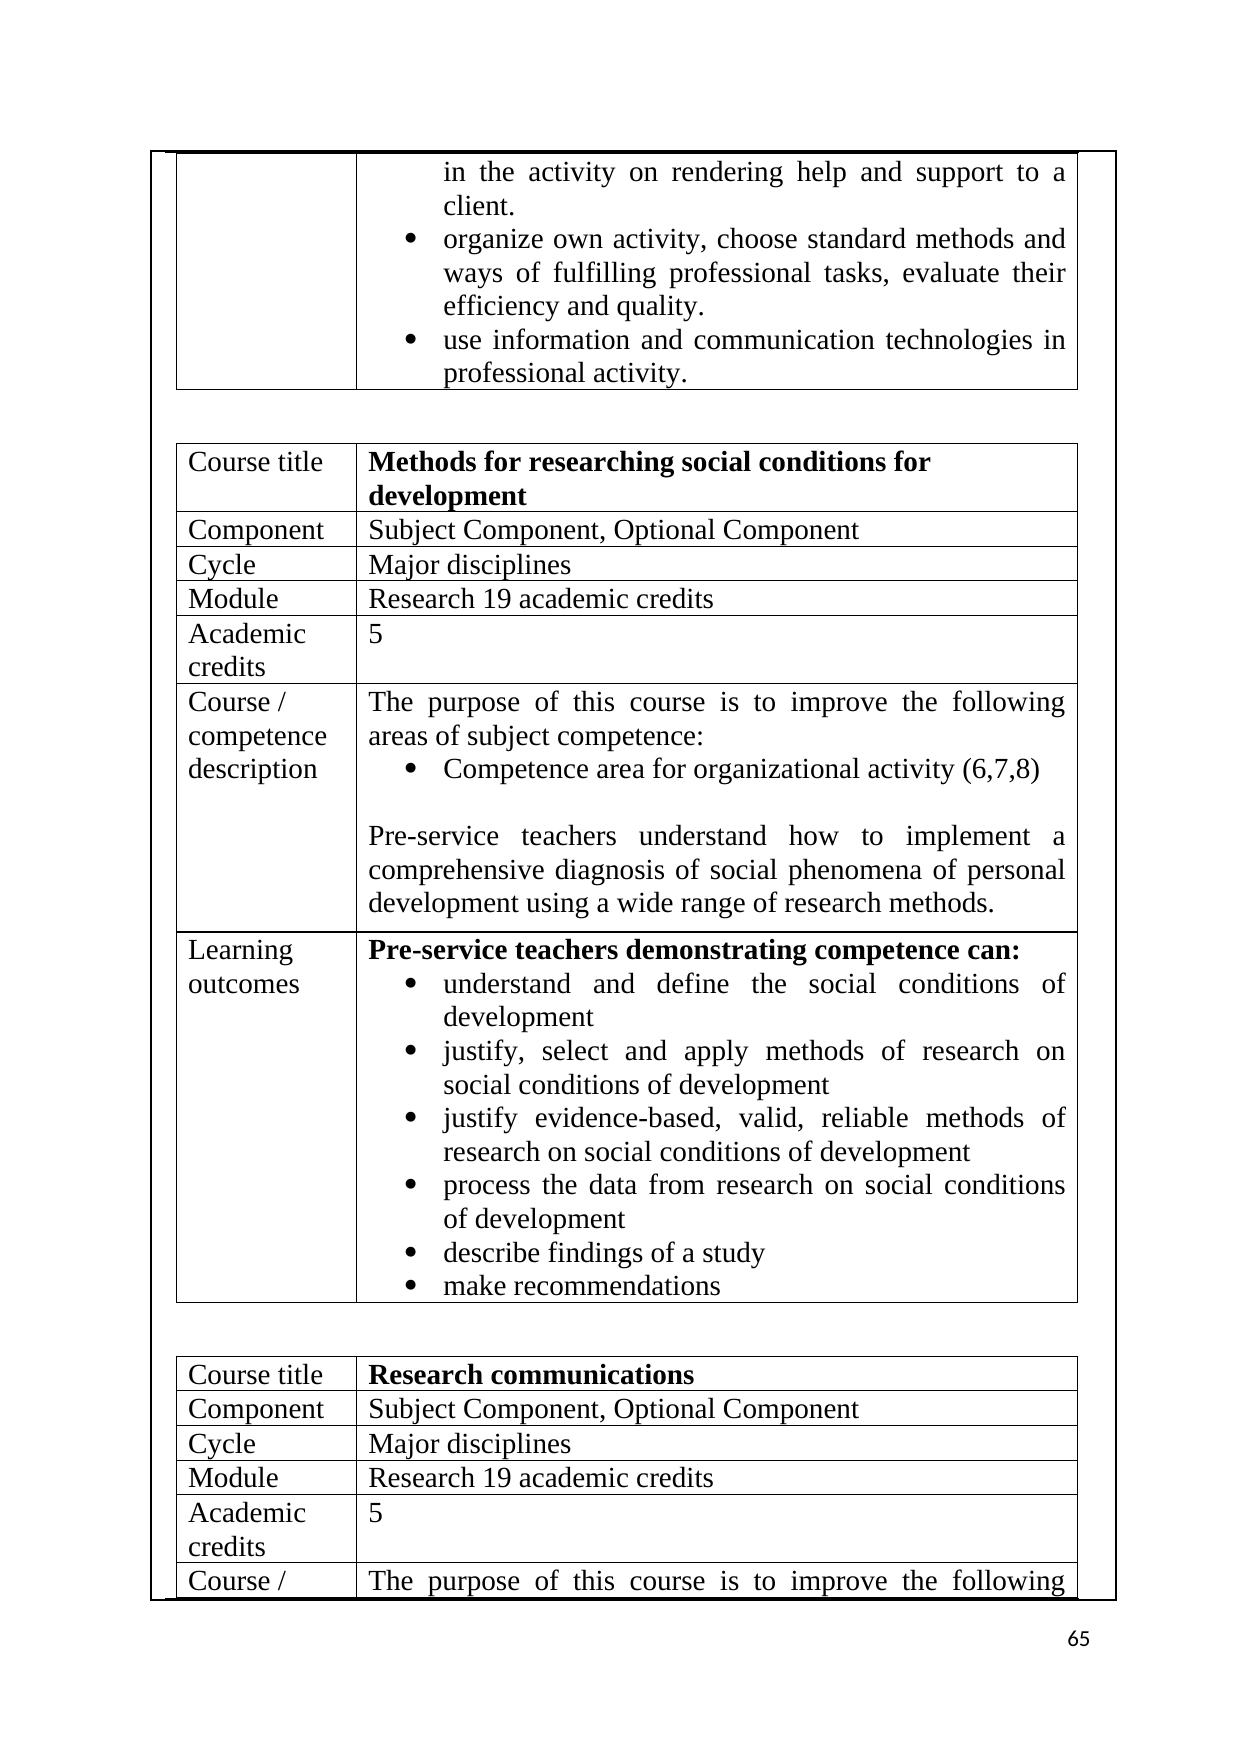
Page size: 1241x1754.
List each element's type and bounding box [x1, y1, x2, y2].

table_cell [152, 152, 1115, 1599]
